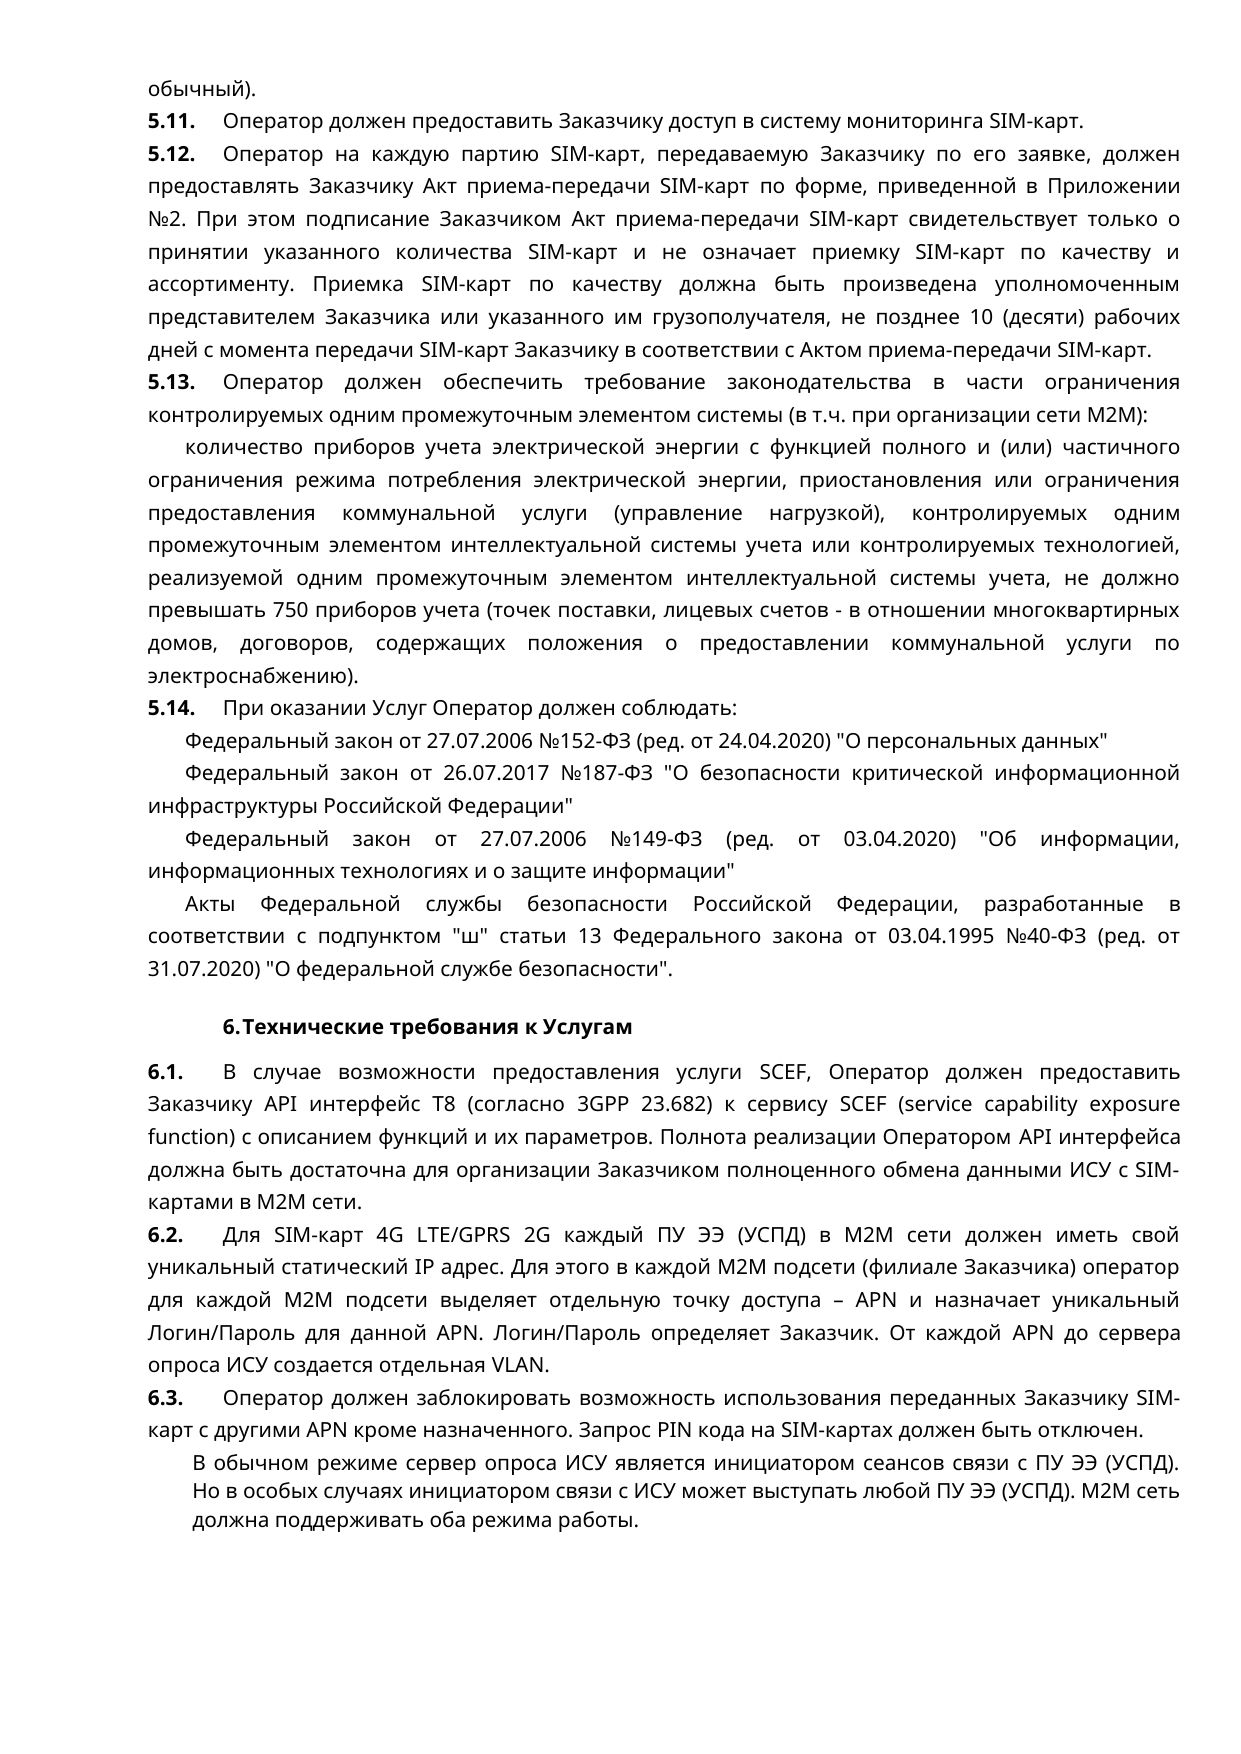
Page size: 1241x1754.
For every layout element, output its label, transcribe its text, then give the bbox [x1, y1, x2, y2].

list Технические требования к Услугам [223, 1012, 1181, 1040]
list Оператор должен заблокировать возможность использования переданных Заказчику SIM-карт с другими APN кроме назначенного. Запрос PIN кода на SIM-картах должен быть отключен. [148, 1383, 1181, 1444]
text Федеральный закон от 27.07.2006 №152-ФЗ (ред. от 24.04.2020) "О персональных данных" [148, 726, 1181, 754]
text Федеральный закон от 26.07.2017 №187-ФЗ "О безопасности критической информационной инфраструктуры Российской Федерации" [148, 758, 1181, 819]
list В случае возможности предоставления услуги SCEF, Оператор должен предоставить Заказчику API интерфейс Т8 (согласно 3GPP 23.682) к сервису SCEF (service capability exposure function) с описанием функций и их параметров. Полнота реализации Оператором API интерфейса должна быть достаточна для организации Заказчиком полноценного обмена данными ИСУ с SIM-картами в М2М сети. [148, 1057, 1181, 1216]
list При оказании Услуг Оператор должен соблюдать: [148, 693, 1181, 722]
text Федеральный закон от 27.07.2006 №149-ФЗ (ред. от 03.04.2020) "Об информации, информационных технологиях и о защите информации" [148, 824, 1181, 885]
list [148, 74, 1181, 102]
text количество приборов учета электрической энергии с функцией полного и (или) частичного ограничения режима потребления электрической энергии, приостановления или ограничения предоставления коммунальной услуги (управление нагрузкой), контролируемых одним промежуточным элементом интеллектуальной системы учета или контролируемых технологией, реализуемой одним промежуточным элементом интеллектуальной системы учета, не должно превышать 750 приборов учета (точек поставки, лицевых счетов - в отношении многоквартирных домов, договоров, содержащих положения о предоставлении коммунальной услуги по электроснабжению). [148, 432, 1181, 689]
list Оператор должен обеспечить требование законодательства в части ограничения контролируемых одним промежуточным элементом системы (в т.ч. при организации сети M2M): [148, 367, 1181, 428]
list Оператор должен предоставить Заказчику доступ в систему мониторинга SIM-карт. [148, 106, 1181, 135]
list Оператор на каждую партию SIM-карт, передаваемую Заказчику по его заявке, должен предоставлять Заказчику Акт приема-передачи SIM-карт по форме, приведенной в Приложении №2. При этом подписание Заказчиком Акт приема-передачи SIM-карт свидетельствует только о принятии указанного количества SIM-карт и не означает приемку SIM-карт по качеству и ассортименту. Приемка SIM-карт по качеству должна быть произведена уполномоченным представителем Заказчика или указанного им грузополучателя, не позднее 10 (десяти) рабочих дней с момента передачи SIM-карт Заказчику в соответствии с Актом приема-передачи SIM-карт. [148, 139, 1181, 363]
list Для SIM-карт 4G LTE/GPRS 2G каждый ПУ ЭЭ (УСПД) в М2М сети должен иметь свой уникальный статический IP адрес. Для этого в каждой М2М подсети (филиале Заказчика) оператор для каждой М2М подсети выделяет отдельную точку доступа – APN и назначает уникальный Логин/Пароль для данной APN. Логин/Пароль определяет Заказчик. От каждой APN до сервера опроса ИСУ создается отдельная VLAN. [148, 1220, 1181, 1379]
text В обычном режиме сервер опроса ИСУ является инициатором сеансов связи с ПУ ЭЭ (УСПД). Но в особых случаях инициатором связи с ИСУ может выступать любой ПУ ЭЭ (УСПД). М2М сеть должна поддерживать оба режима работы. [192, 1448, 1181, 1533]
text Акты Федеральной службы безопасности Российской Федерации, разработанные в соответствии с подпунктом "ш" статьи 13 Федерального закона от 03.04.1995 №40-ФЗ (ред. от 31.07.2020) "О федеральной службе безопасности". [148, 889, 1181, 983]
